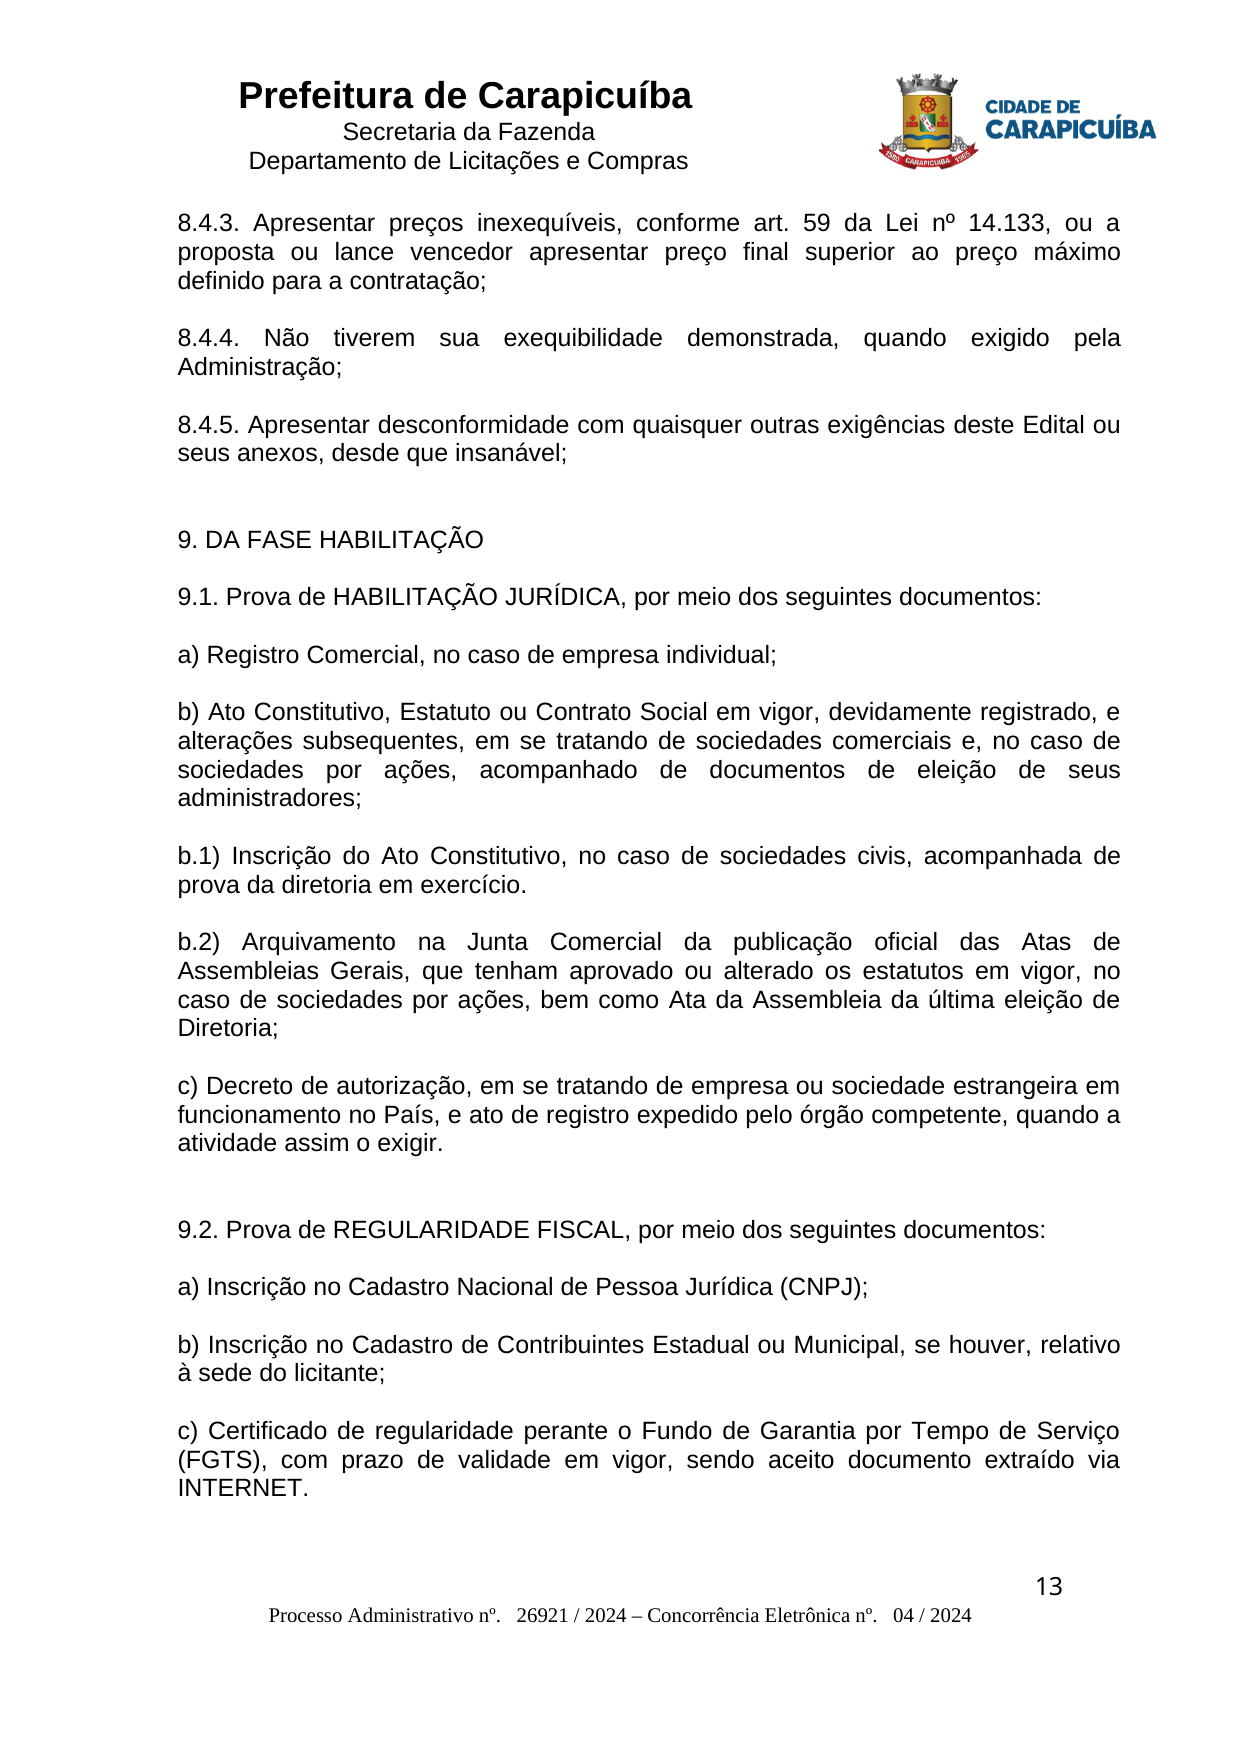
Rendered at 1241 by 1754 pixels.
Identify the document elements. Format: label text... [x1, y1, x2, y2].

text 8.4.3. Apresentar preços inexequíveis, conforme art. 59 da Lei nº 14.133, ou a proposta ou lance vencedor apresentar preço final superior ao preço máximo definido para a contratação; [177, 208, 1122, 295]
text b.1) Inscrição do Ato Constitutivo, no caso de sociedades civis, acompanhada de prova da diretoria em exercício. [177, 841, 1122, 898]
text a) Inscrição no Cadastro Nacional de Pessoa Jurídica (CNPJ); [177, 1272, 1122, 1301]
text 8.4.4. Não tiverem sua exequibilidade demonstrada, quando exigido pela Administração; [177, 323, 1122, 381]
text 9. DA FASE HABILITAÇÃO [177, 525, 1122, 553]
text c) Certificado de regularidade perante o Fundo de Garantia por Tempo de Serviço (FGTS), com prazo de validade em vigor, sendo aceito documento extraído via INTERNET. [177, 1416, 1122, 1502]
text 9.1. Prova de HABILITAÇÃO JURÍDICA, por meio dos seguintes documentos: [177, 582, 1122, 611]
text c) Decreto de autorização, em se tratando de empresa ou sociedade estrangeira em funcionamento no País, e ato de registro expedido pelo órgão competente, quando a atividade assim o exigir. [177, 1071, 1122, 1157]
text b.2) Arquivamento na Junta Comercial da publicação oficial das Atas de Assembleias Gerais, que tenham aprovado ou alterado os estatutos em vigor, no caso de sociedades por ações, bem como Ata da Assembleia da última eleição de Diretoria; [177, 927, 1122, 1042]
text 9.2. Prova de REGULARIDADE FISCAL, por meio dos seguintes documentos: [177, 1215, 1122, 1243]
text 8.4.5. Apresentar desconformidade com quaisquer outras exigências deste Edital ou seus anexos, desde que insanável; [177, 410, 1122, 467]
text b) Inscrição no Cadastro de Contribuintes Estadual ou Municipal, se houver, relativo à sede do licitante; [177, 1330, 1122, 1387]
picture [877, 65, 1159, 172]
text a) Registro Comercial, no caso de empresa individual; [177, 640, 1122, 668]
text b) Ato Constitutivo, Estatuto ou Contrato Social em vigor, devidamente registrado, e alterações subsequentes, em se tratando de sociedades comerciais e, no caso de sociedades por ações, acompanhado de documentos de eleição de seus administradores; [177, 697, 1122, 812]
